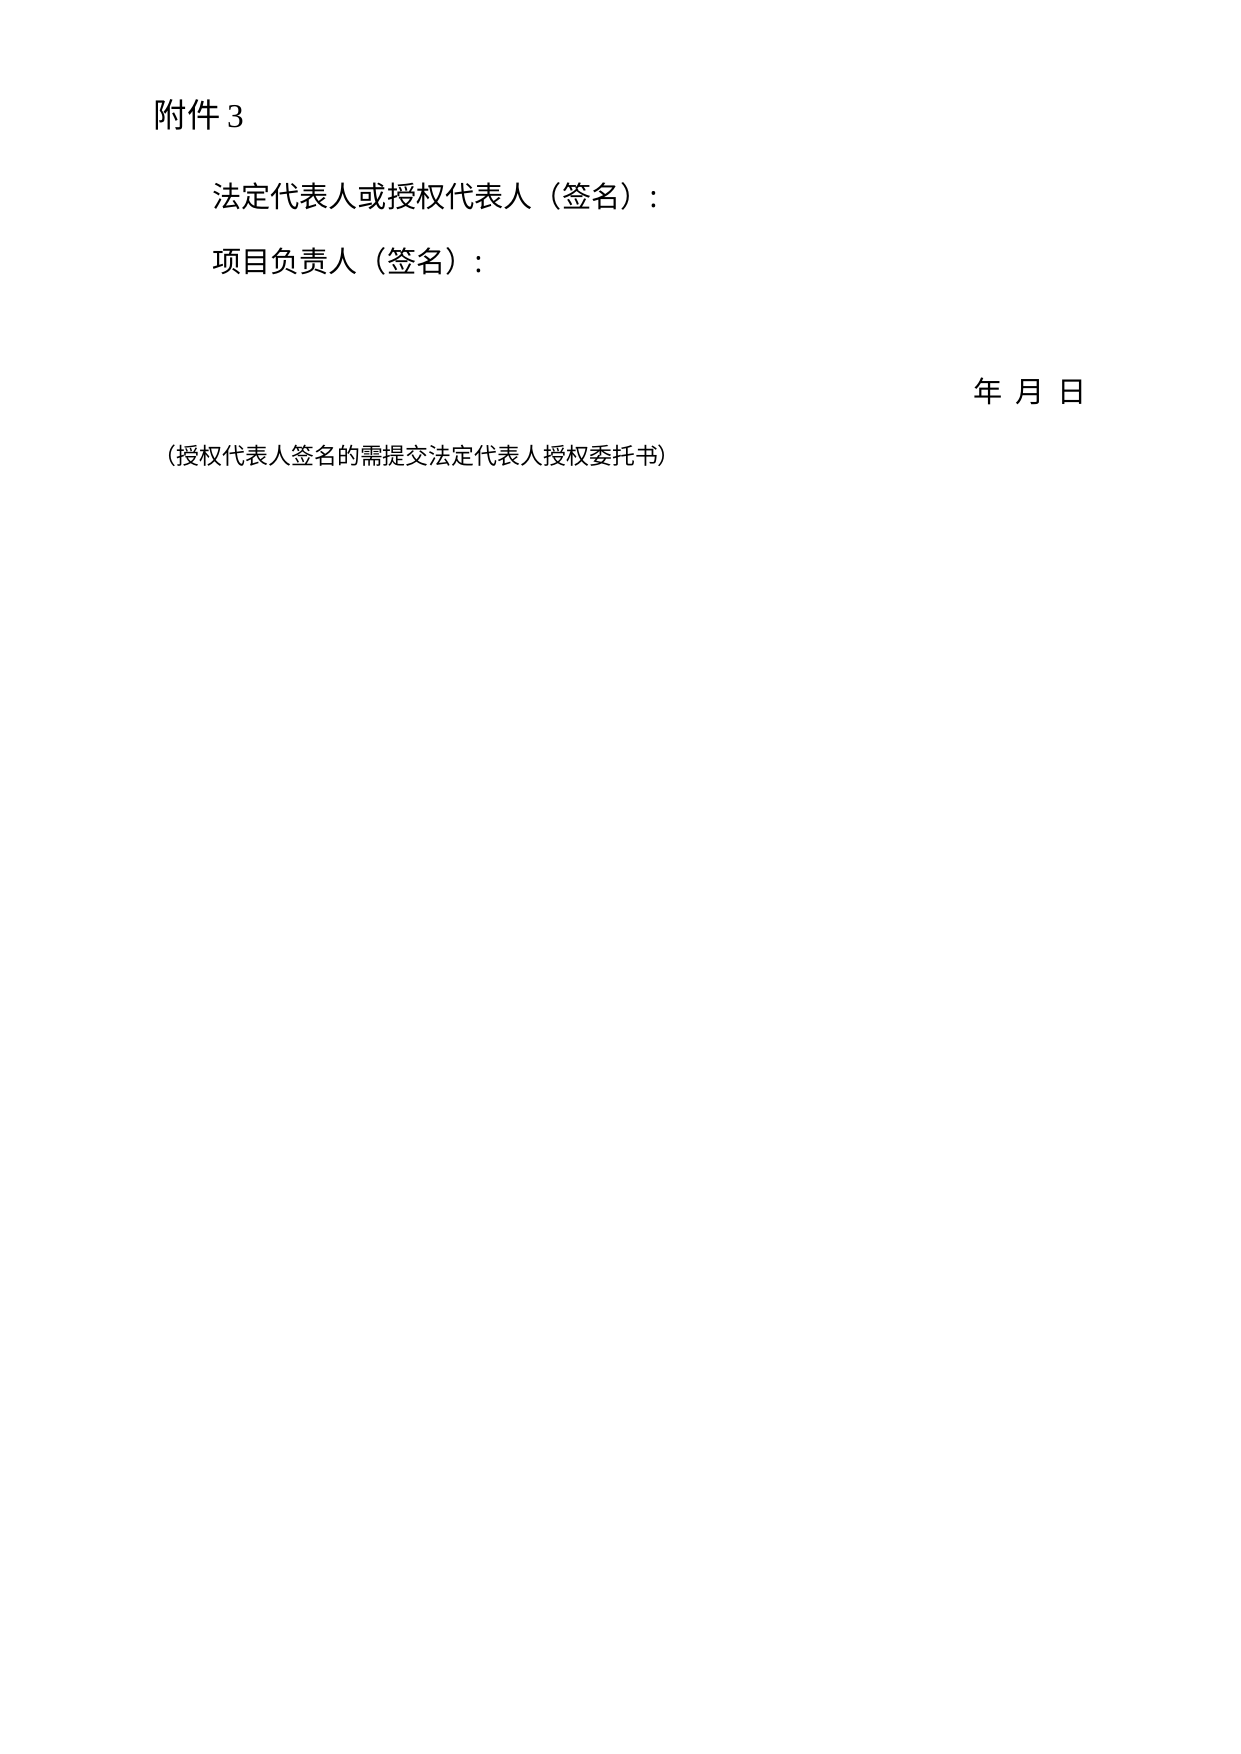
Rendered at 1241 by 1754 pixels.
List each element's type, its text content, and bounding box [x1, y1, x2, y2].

text （授权代表人签名的需提交法定代表人授权委托书） [153, 422, 1087, 487]
text 年 月 日 [153, 357, 1087, 422]
text 法定代表人或授权代表人（签名）: [153, 162, 1087, 227]
text 项目负责人（签名）: [153, 227, 1087, 292]
